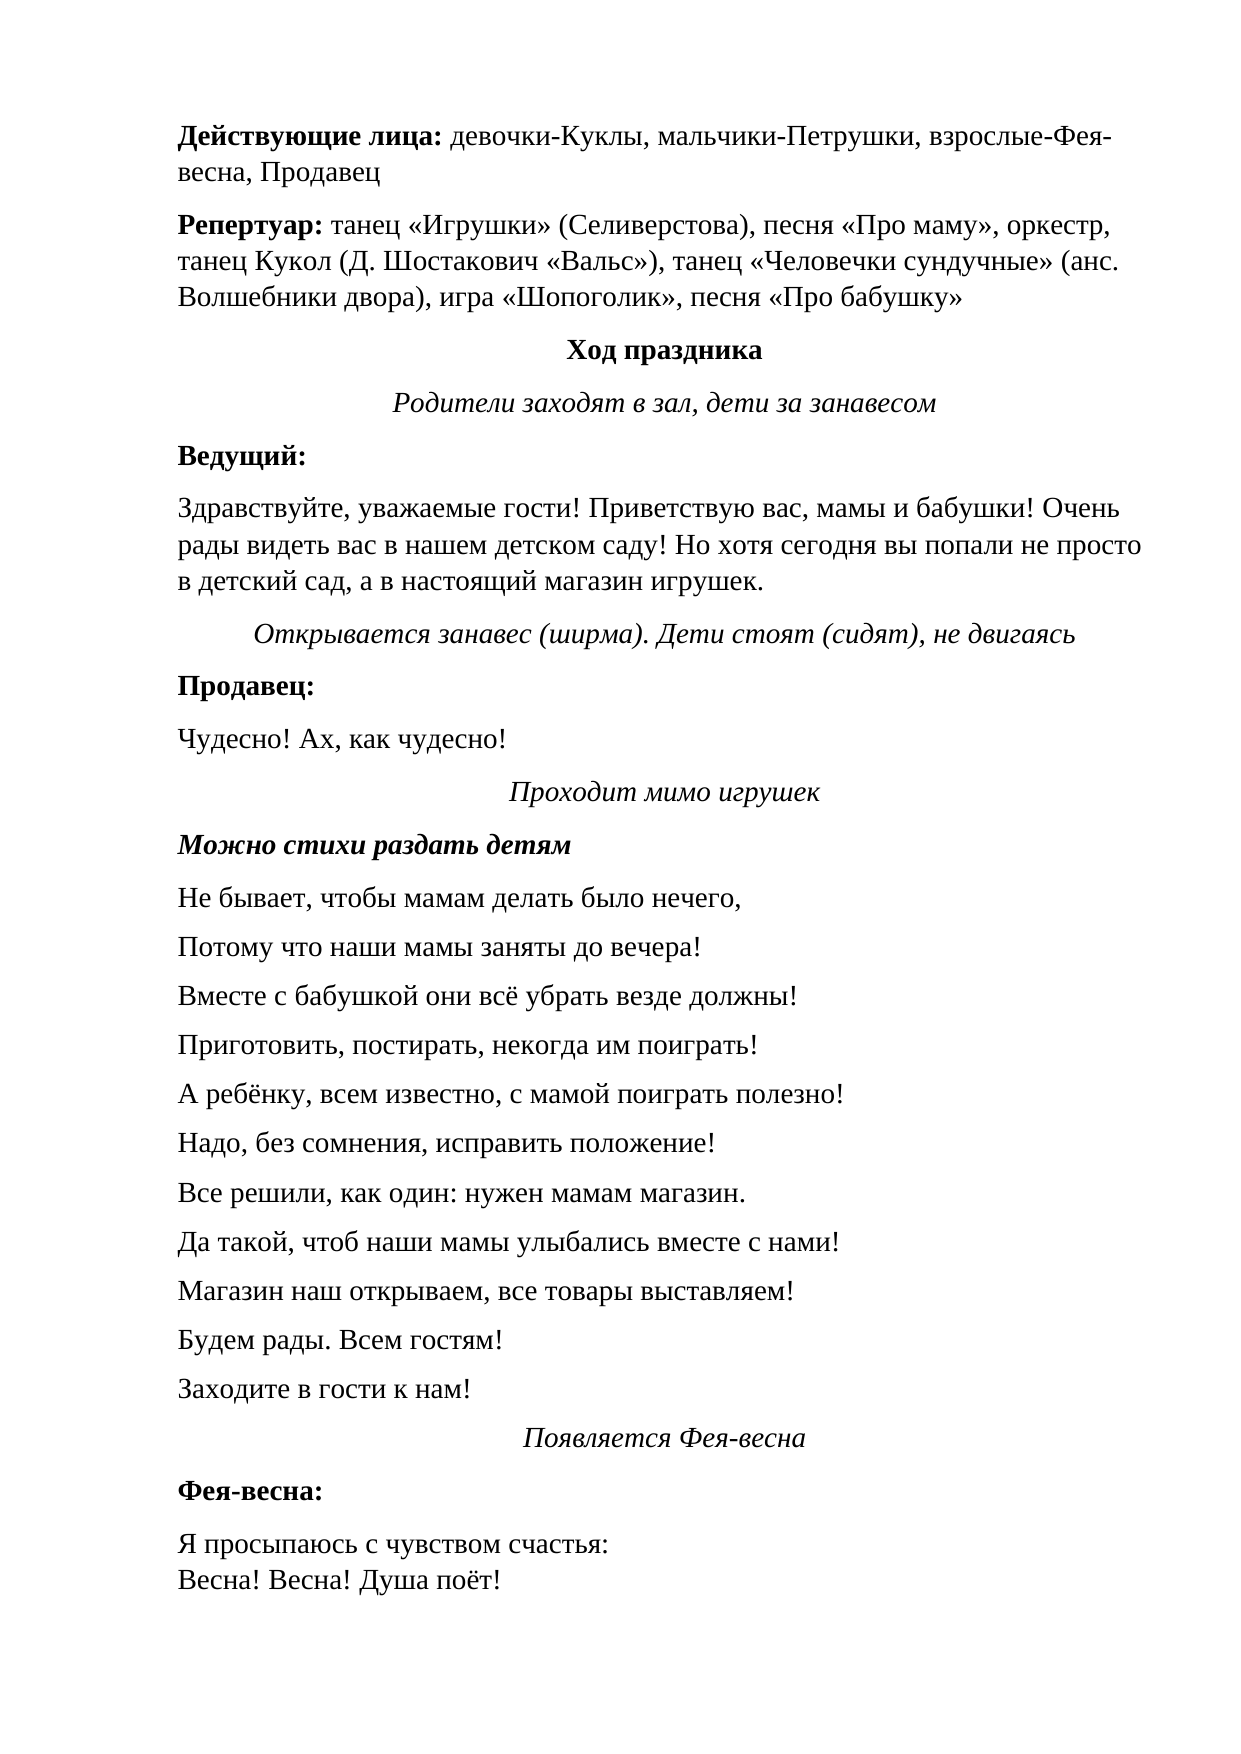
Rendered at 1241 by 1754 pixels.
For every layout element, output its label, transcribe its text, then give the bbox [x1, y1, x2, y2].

text Не бывает, чтобы мамам делать было нечего, [177, 880, 1152, 913]
text А ребёнку, всем известно, с мамой поиграть полезно! [177, 1076, 1152, 1110]
text Чудесно! Ах, как чудесно! [177, 721, 1152, 755]
text Проходит мимо игрушек [177, 774, 1152, 808]
text Магазин наш открываем, все товары выставляем! [177, 1273, 1152, 1307]
text Надо, без сомнения, исправить положение! [177, 1126, 1152, 1159]
text Ход праздника [177, 332, 1152, 366]
text Заходите в гости к нам! [177, 1371, 1152, 1405]
text Здравствуйте, уважаемые гости! Приветствую вас, мамы и бабушки! Очень рады видеть вас в нашем детском саду! Но хотя сегодня вы попали не просто в детский сад, а в настоящий магазин игрушек. [177, 491, 1152, 596]
text Да такой, чтоб наши мамы улыбались вместе с нами! [177, 1224, 1152, 1257]
text Вместе с бабушкой они всё убрать везде должны! [177, 978, 1152, 1012]
text Продавец: [177, 668, 1152, 702]
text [177, 1526, 1152, 1596]
text Репертуар: танец «Игрушки» (Селиверстова), песня «Про маму», оркестр, танец Кукол (Д. Шостакович «Вальс»), танец «Человечки сундучные» (анс. Волшебники двора), игра «Шопоголик», песня «Про бабушку» [177, 207, 1152, 313]
text Открывается занавес (ширма). Дети стоят (сидят), не двигаясь [177, 616, 1152, 649]
text Появляется Фея-весна [177, 1421, 1152, 1454]
text Фея-весна: [177, 1473, 1152, 1507]
text Действующие лица: девочки-Куклы, мальчики-Петрушки, взрослые-Фея-весна, Продавец [177, 118, 1152, 188]
text Все решили, как один: нужен мамам магазин. [177, 1175, 1152, 1208]
text Можно стихи раздать детям [177, 827, 1152, 861]
text Приготовить, постирать, некогда им поиграть! [177, 1027, 1152, 1061]
text Потому что наши мамы заняты до вечера! [177, 929, 1152, 962]
text Родители заходят в зал, дети за занавесом [177, 385, 1152, 418]
text Будем рады. Всем гостям! [177, 1322, 1152, 1356]
text Ведущий: [177, 438, 1152, 471]
